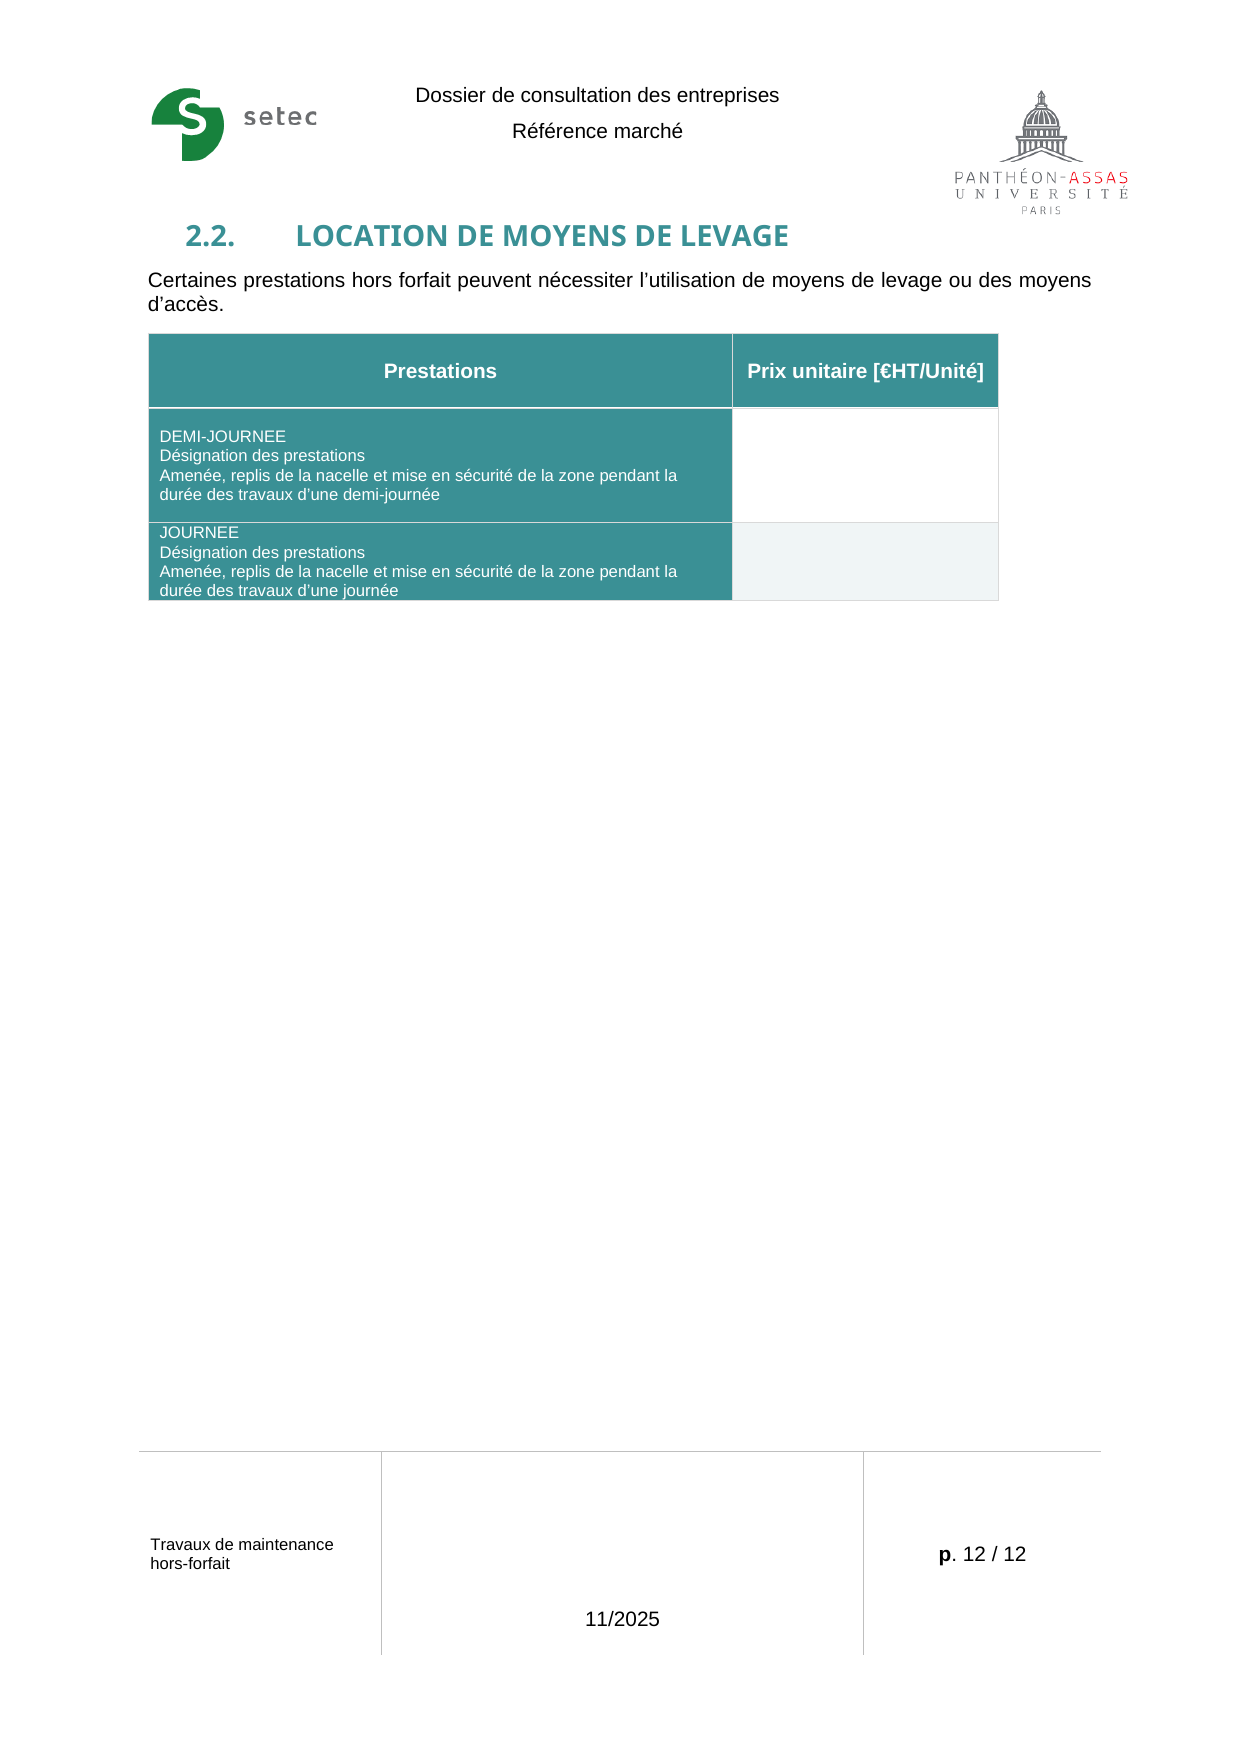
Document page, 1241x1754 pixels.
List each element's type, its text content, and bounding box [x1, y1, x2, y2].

table_header Prix unitaire [€HT/Unité] [733, 334, 998, 407]
table_cell [733, 523, 998, 600]
table_cell [733, 409, 998, 522]
table_cell DEMI-JOURNEE Désignation des prestations Amenée, replis de la nacelle et mise en sécurité de la zone pendant la durée des travaux d’une demi-journée [149, 409, 732, 522]
table_cell JOURNEE Désignation des prestations Amenée, replis de la nacelle et mise en sécurité de la zone pendant la durée des travaux d’une journée [149, 523, 732, 600]
table_header Prestations [149, 334, 732, 407]
picture [151, 88, 317, 161]
subtitle Location de moyens de levage [185, 216, 1093, 255]
picture [938, 73, 1144, 231]
text Certaines prestations hors forfait peuvent nécessiter l’utilisation de moyens de levage ou des moyens d’accès. [148, 268, 1093, 316]
